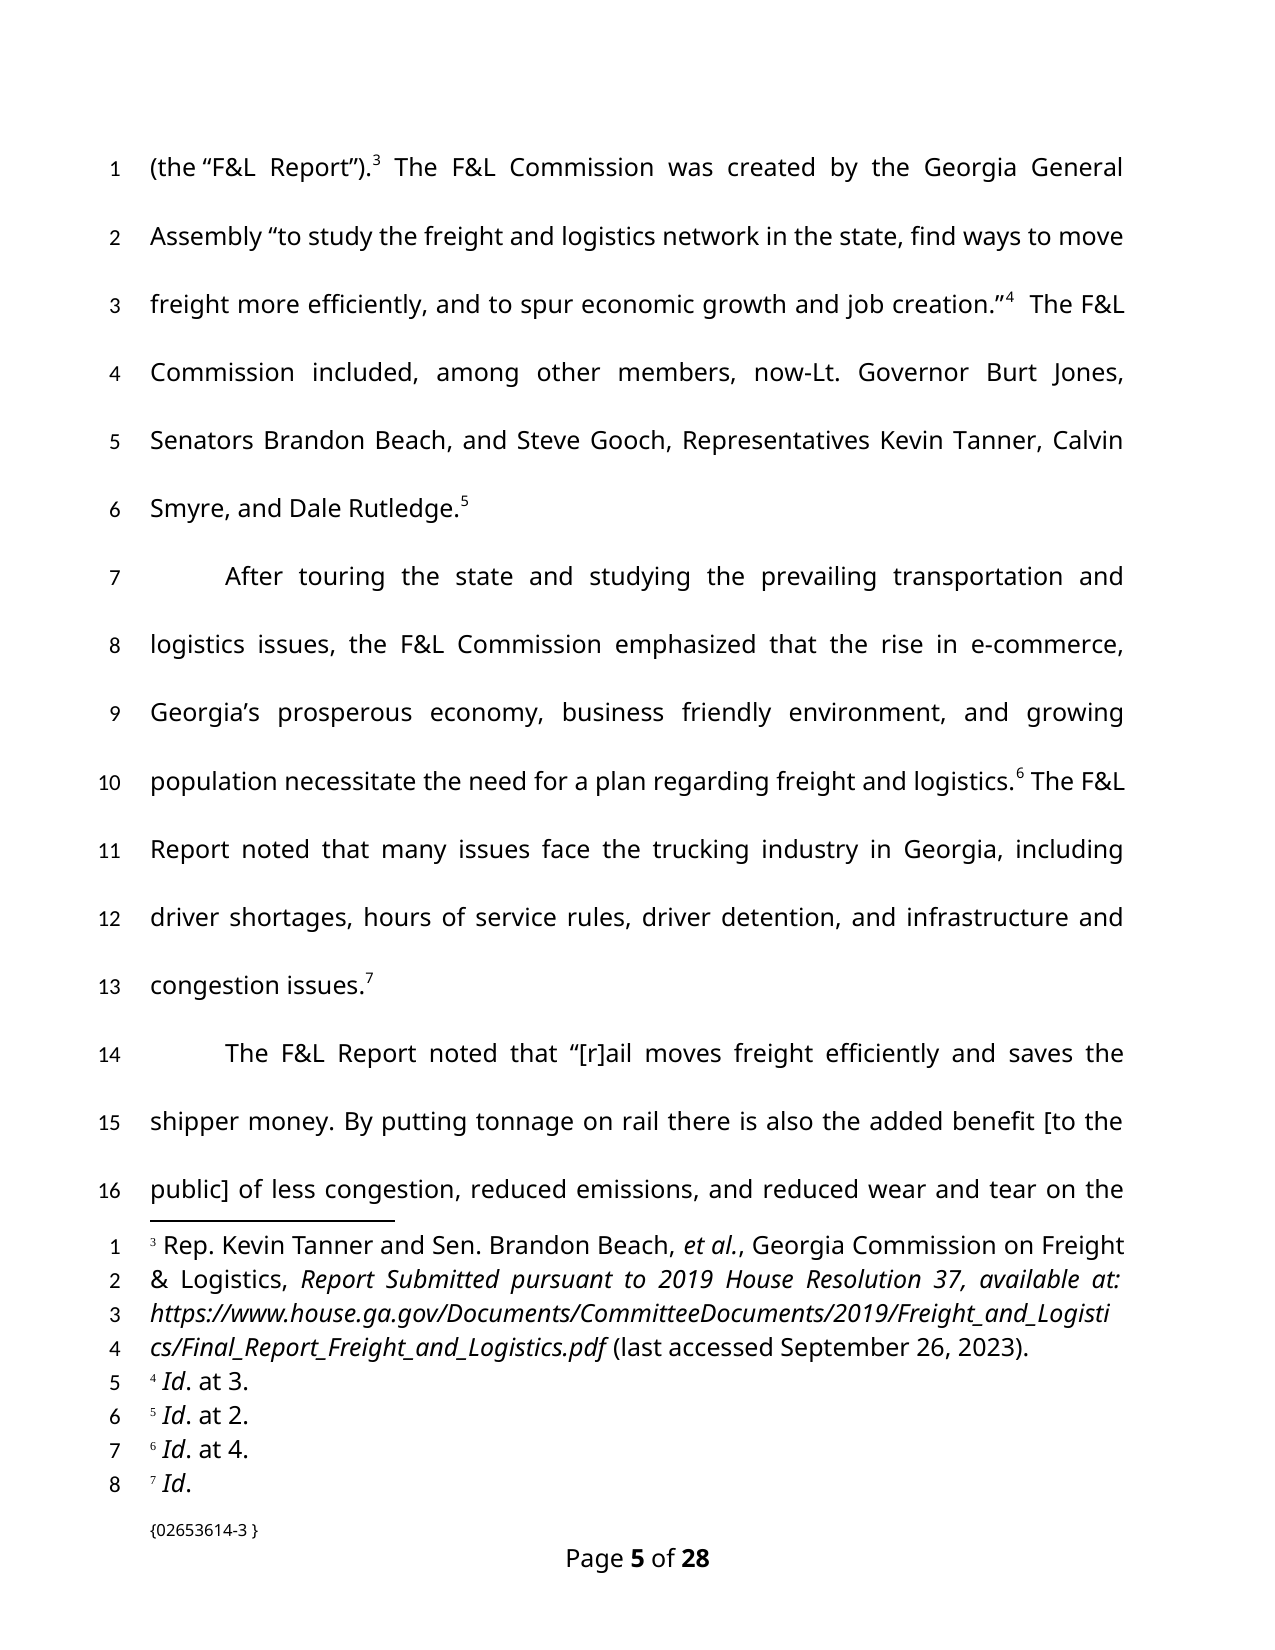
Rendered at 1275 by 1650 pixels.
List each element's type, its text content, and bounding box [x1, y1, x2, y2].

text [150, 1036, 1125, 1206]
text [150, 150, 1125, 525]
text After touring the state and studying the prevailing transportation and logistics issues, the F&L Commission emphasized that the rise in e-commerce, Georgia’s prosperous economy, business friendly environment, and growing population necessitate the need for a plan regarding freight and logistics. The F&L Report noted that many issues face the trucking industry in Georgia, including driver shortages, hours of service rules, driver detention, and infrastructure and congestion issues. [150, 559, 1125, 1002]
